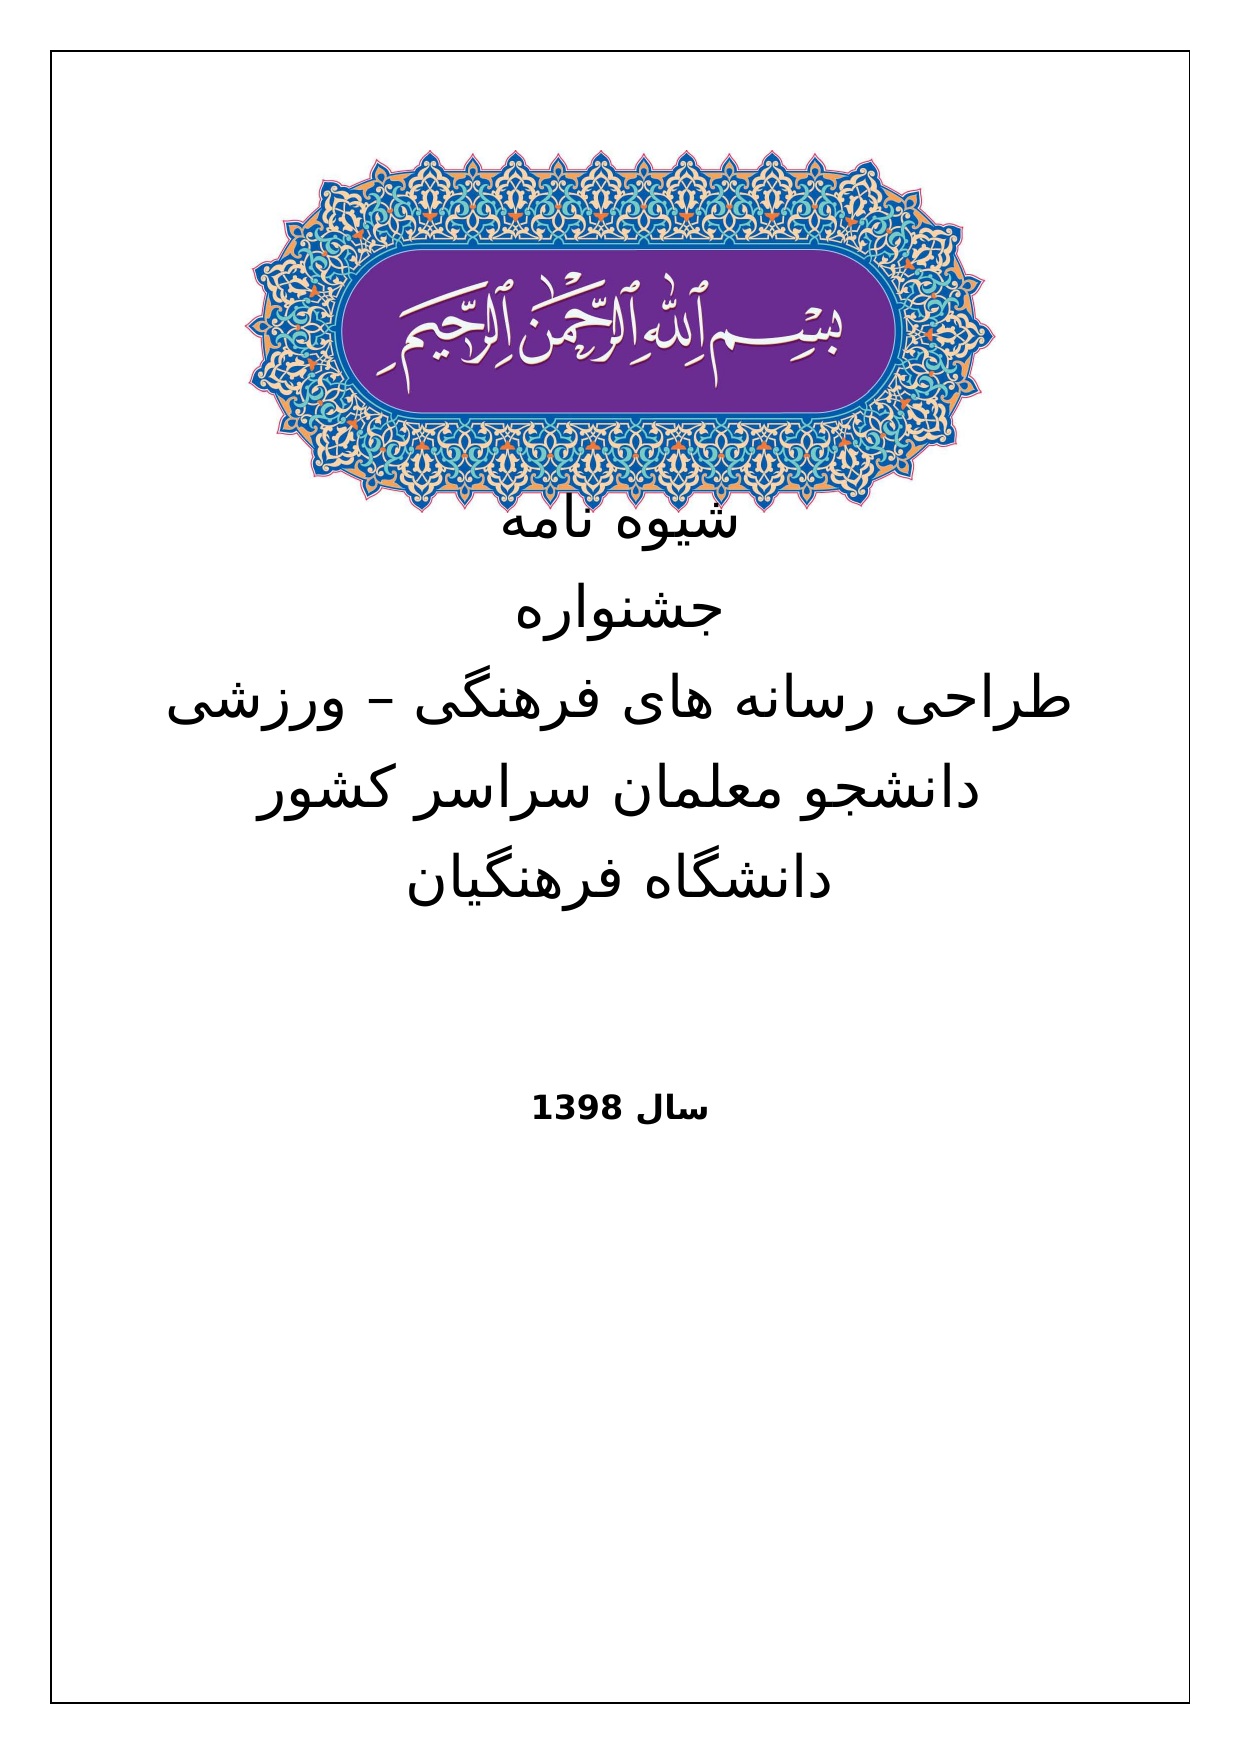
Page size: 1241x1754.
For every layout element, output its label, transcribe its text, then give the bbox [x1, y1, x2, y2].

text سال 1398 [112, 1089, 1128, 1128]
text دانشجو معلمان سراسر کشور [112, 753, 1128, 821]
text دانشگاه فرهنگیان [112, 843, 1128, 911]
picture [244, 150, 996, 483]
text شیوه نامه [112, 483, 1128, 551]
text طراحی رسانه های فرهنگی – ورزشی [112, 663, 1128, 731]
text جشنواره [112, 573, 1128, 641]
